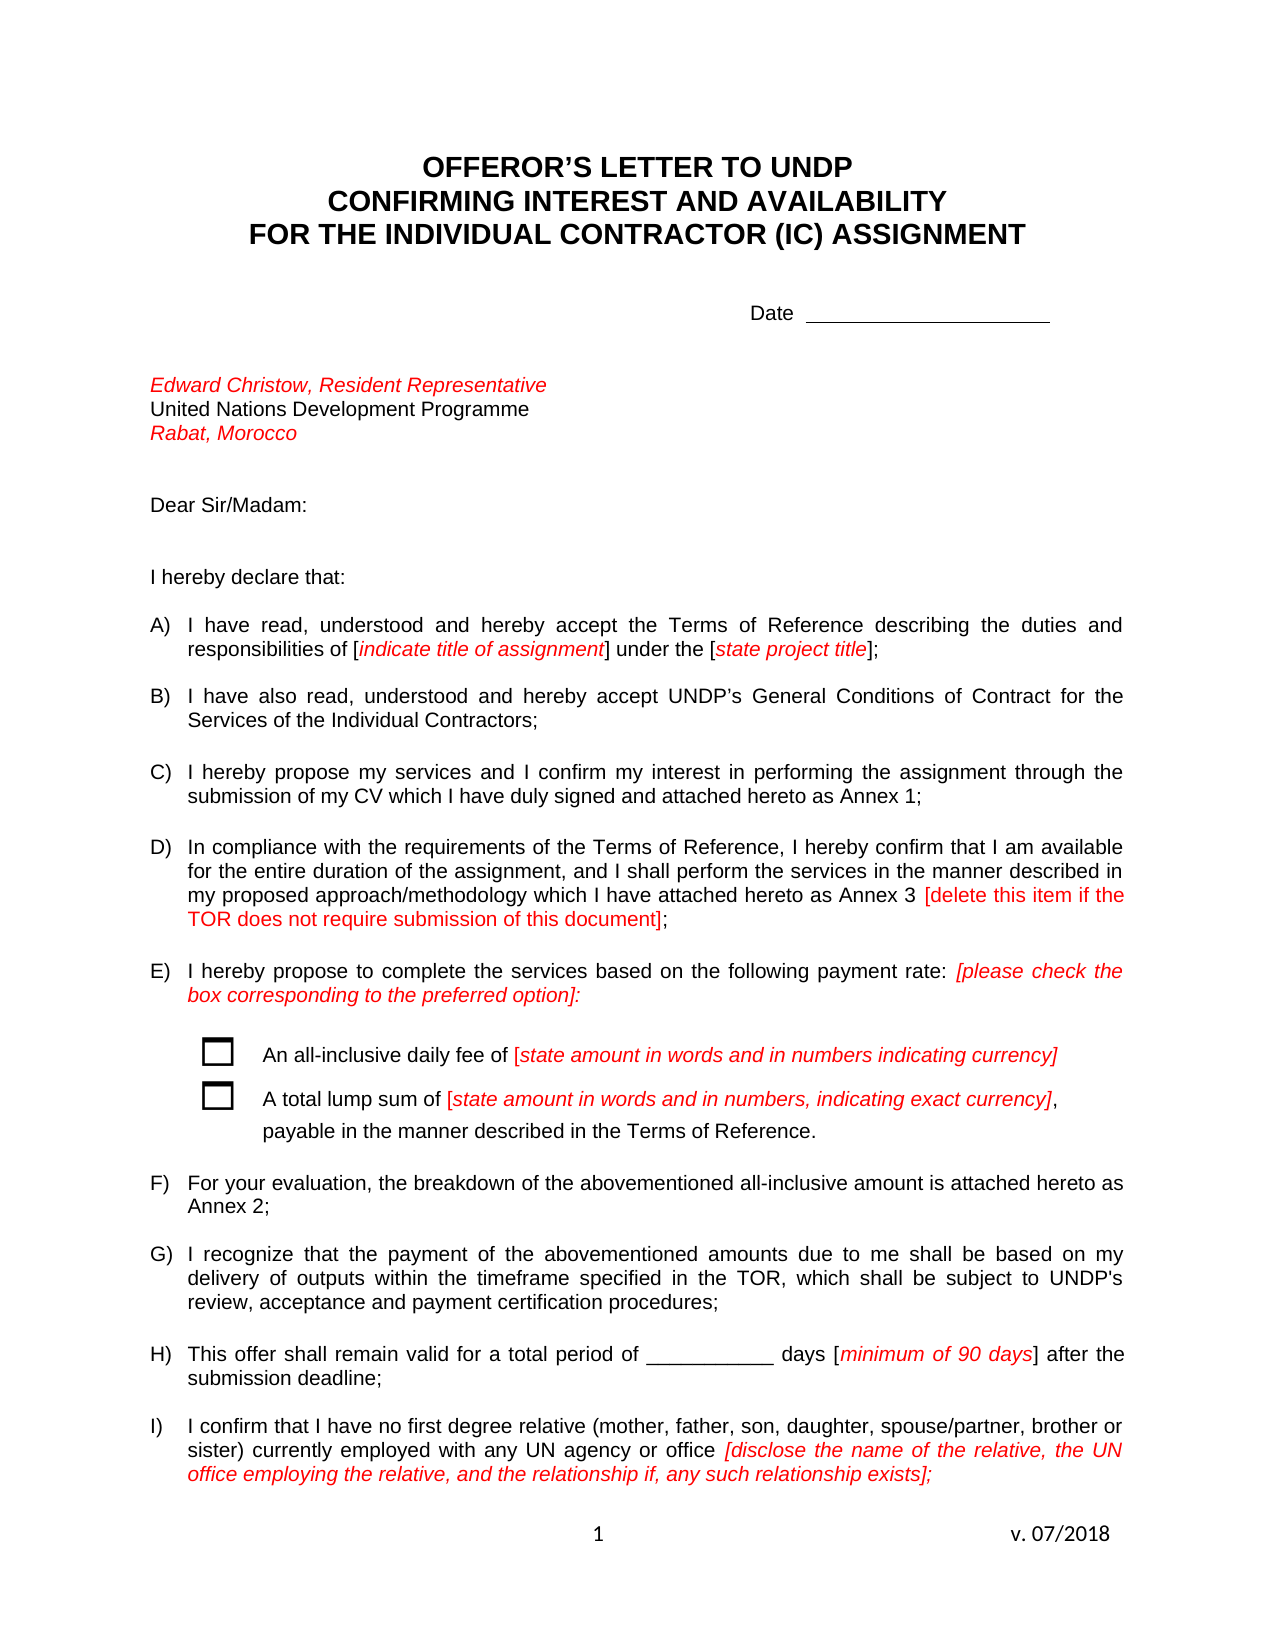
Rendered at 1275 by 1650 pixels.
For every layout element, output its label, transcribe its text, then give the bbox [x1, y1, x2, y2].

list I recognize that the payment of the abovementioned amounts due to me shall be based on my delivery of outputs within the timeframe specified in the TOR, which shall be subject to UNDP's review, acceptance and payment certification procedures; [150, 1242, 1125, 1314]
text Dear Sir/Madam: [150, 493, 1125, 517]
list I confirm that I have no first degree relative (mother, father, son, daughter, spouse/partner, brother or sister) currently employed with any UN agency or office [disclose the name of the relative, the UN office employing the relative, and the relationship if, any such relationship exists]; [150, 1413, 1125, 1485]
list An all-inclusive daily fee of [state amount in words and in numbers indicating currency] [197, 1034, 1125, 1072]
text Edward Christow, Resident Representative [150, 373, 1125, 397]
text Date [675, 301, 1125, 325]
list In compliance with the requirements of the Terms of Reference, I hereby confirm that I am available for the entire duration of the assignment, and I shall perform the services in the manner described in my proposed approach/methodology which I have attached hereto as Annex 3 [delete this item if the TOR does not require submission of this document]; [150, 835, 1125, 931]
list This offer shall remain valid for a total period of ___________ days [minimum of 90 days] after the submission deadline; [150, 1342, 1125, 1389]
list I have also read, understood and hereby accept UNDP’s General Conditions of Contract for the Services of the Individual Contractors; [150, 684, 1125, 732]
list For your evaluation, the breakdown of the abovementioned all-inclusive amount is attached hereto as Annex 2; [150, 1170, 1125, 1218]
text I hereby declare that: [150, 564, 1125, 588]
list I hereby propose my services and I confirm my interest in performing the assignment through the submission of my CV which I have duly signed and attached hereto as Annex 1; [150, 760, 1125, 808]
text CONFIRMING INTEREST AND AVAILABILITY [150, 183, 1125, 217]
list A total lump sum of [state amount in words and in numbers, indicating exact currency], payable in the manner described in the Terms of Reference. [197, 1077, 1125, 1143]
text United Nations Development Programme [150, 397, 1125, 421]
text OFFEROR’S LETTER TO UNDP [150, 150, 1125, 183]
text Rabat, Morocco [150, 421, 1125, 445]
list I have read, understood and hereby accept the Terms of Reference describing the duties and responsibilities of [indicate title of assignment] under the [state project title]; [150, 612, 1125, 660]
list I hereby propose to complete the services based on the following payment rate: [please check the box corresponding to the preferred option]: [150, 958, 1125, 1006]
text FOR THE INDIVIDUAL CONTRACTOR (IC) ASSIGNMENT [150, 217, 1125, 251]
